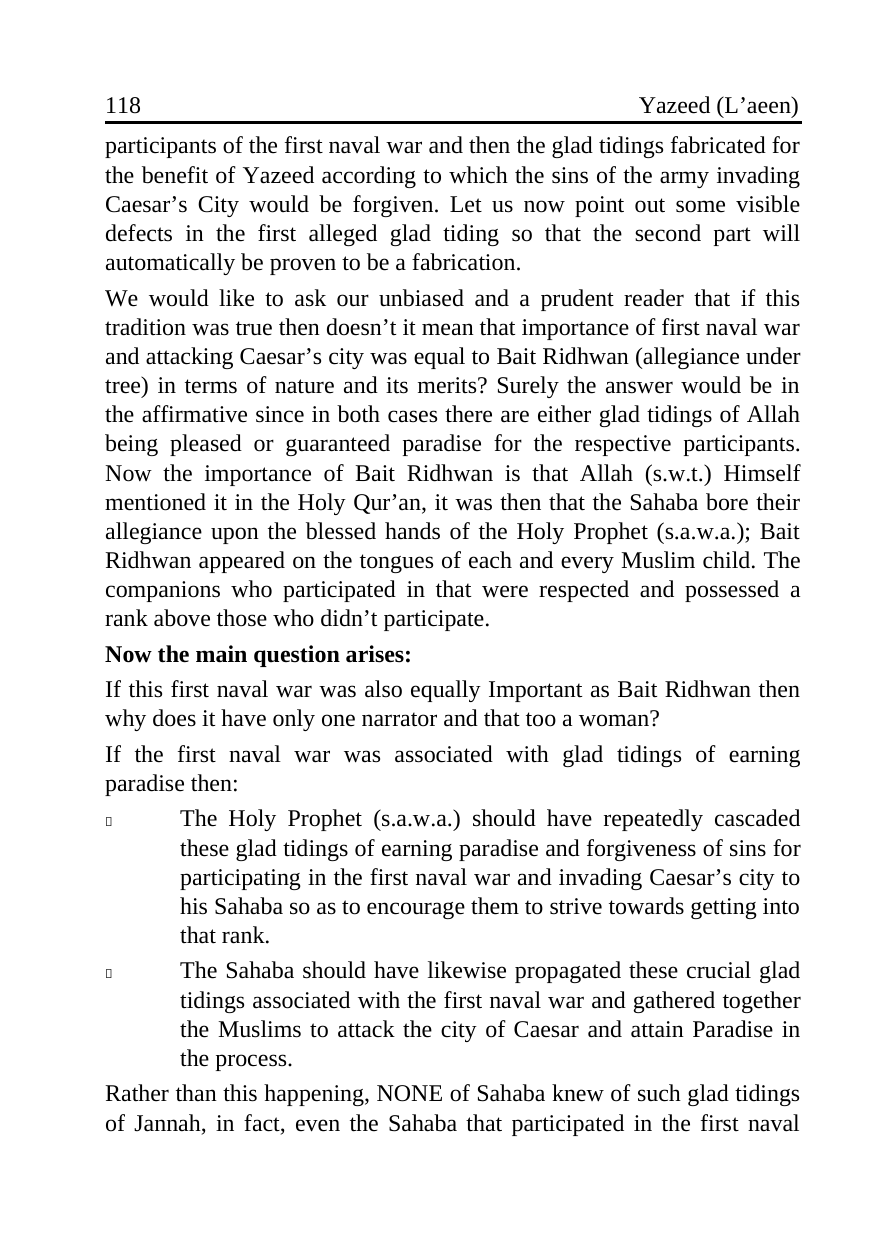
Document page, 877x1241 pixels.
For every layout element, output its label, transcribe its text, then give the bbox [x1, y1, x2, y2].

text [105, 131, 802, 276]
text If this first naval war was also equally Important as Bait Ridhwan then why does it have only one narrator and that too a woman? [105, 674, 802, 733]
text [105, 1078, 802, 1137]
text We would like to ask our unbiased and a prudent reader that if this tradition was true then doesn’t it mean that importance of first naval war and attacking Caesar’s city was equal to Bait Ridhwan (allegiance under tree) in terms of nature and its merits? Surely the answer would be in the affirmative since in both cases there are either glad tidings of Allah being pleased or guaranteed paradise for the respective participants. Now the importance of Bait Ridhwan is that Allah (s.w.t.) Himself mentioned it in the Holy Qur’an, it was then that the Sahaba bore their allegiance upon the blessed hands of the Holy Prophet (s.a.w.a.); Bait Ridhwan appeared on the tongues of each and every Muslim child. The companions who participated in that were respected and possessed a rank above those who didn’t participate. [105, 283, 802, 633]
text Now the main question arises: [105, 639, 802, 668]
text  The Sahaba should have likewise propagated these crucial glad tidings associated with the first naval war and gathered together the Muslims to attack the city of Caesar and attain Paradise in the process. [105, 956, 802, 1072]
text If the first naval war was associated with glad tidings of earning paradise then: [105, 739, 802, 797]
text  The Holy Prophet (s.a.w.a.) should have repeatedly cascaded these glad tidings of earning paradise and forgiveness of sins for participating in the first naval war and invading Caesar’s city to his Sahaba so as to encourage them to strive towards getting into that rank. [105, 803, 802, 949]
